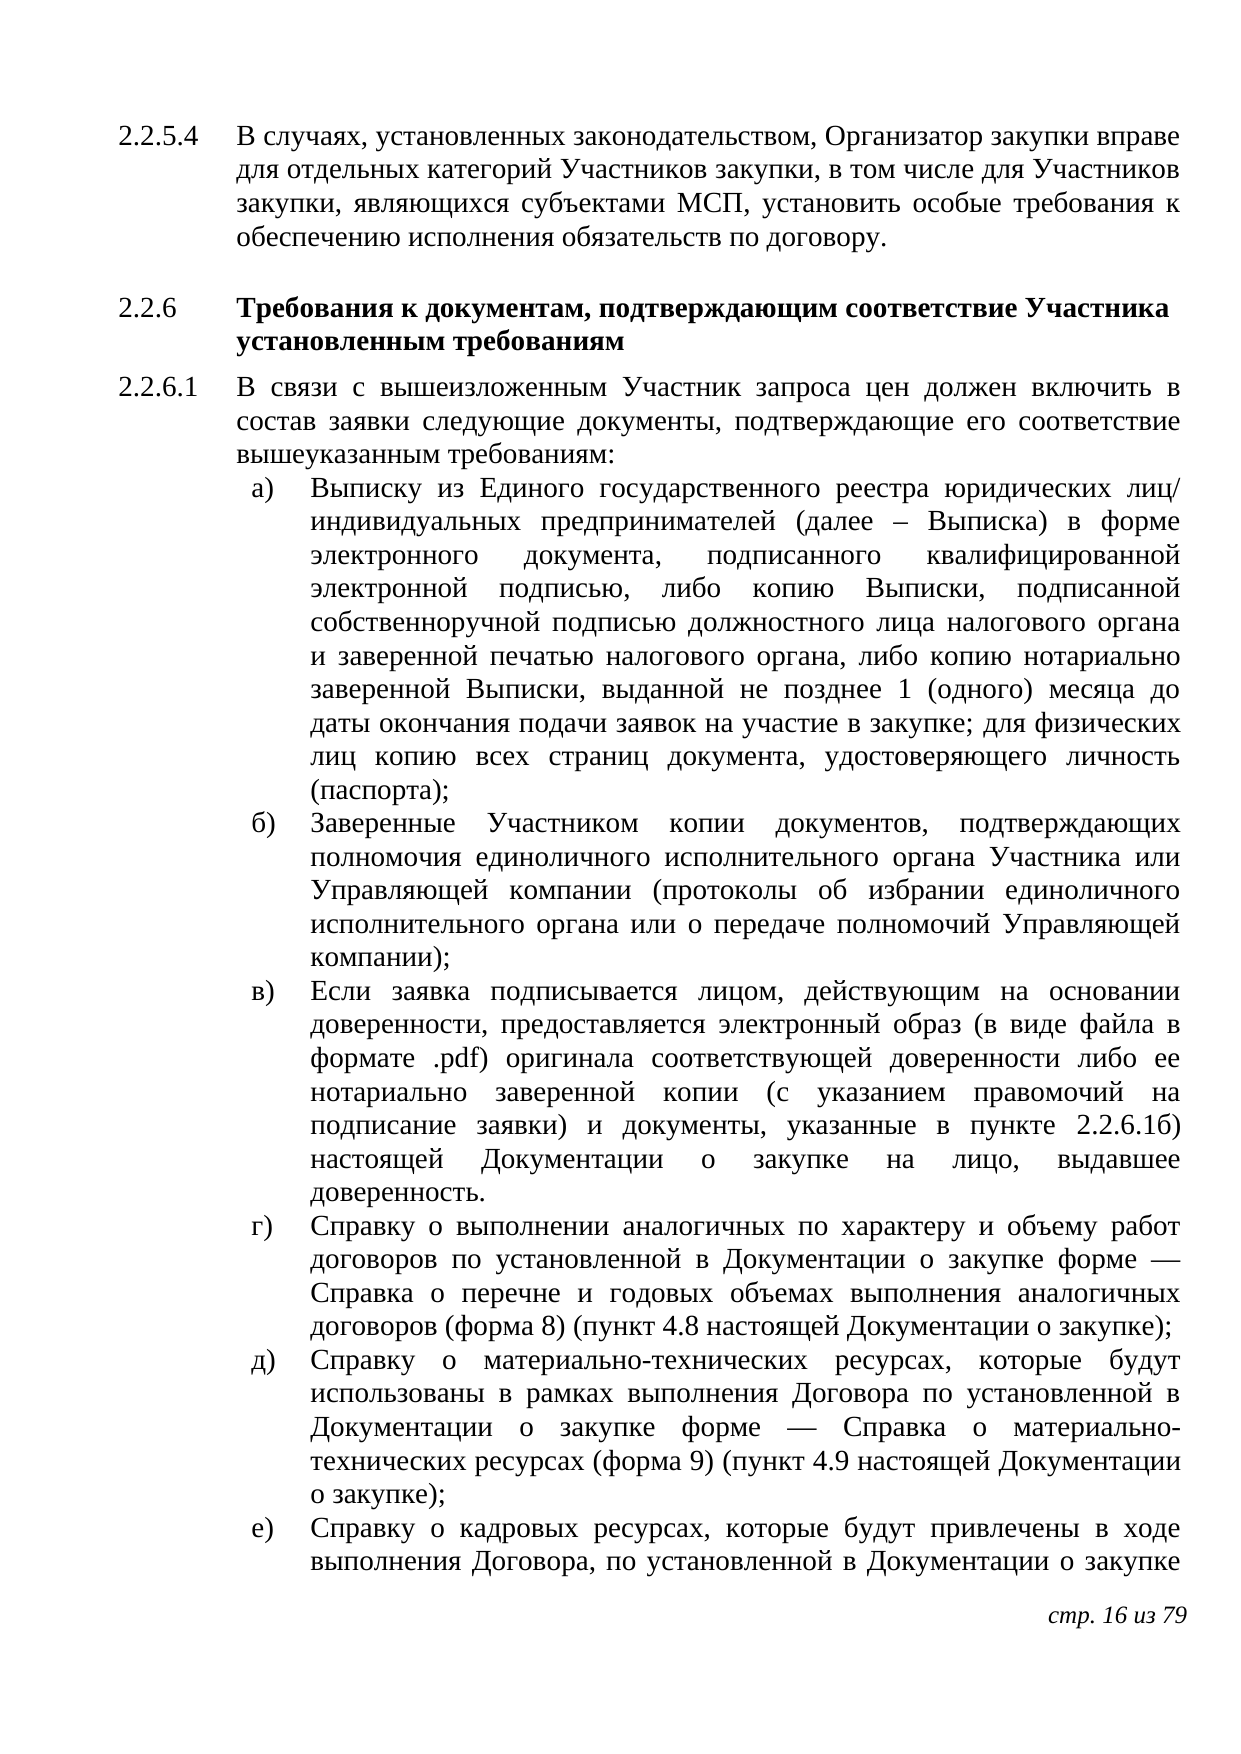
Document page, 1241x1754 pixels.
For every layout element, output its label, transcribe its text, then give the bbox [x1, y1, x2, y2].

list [251, 1510, 1181, 1577]
list Требования к документам, подтверждающим соответствие Участника установленным требованиям [118, 290, 1181, 357]
list В случаях, установленных законодательством, Организатор закупки вправе для отдельных категорий Участников закупки, в том числе для Участников закупки, являющихся субъектами МСП, установить особые требования к обеспечению исполнения обязательств по договору. [118, 118, 1181, 252]
list В связи с вышеизложенным Участник запроса цен должен включить в состав заявки следующие документы, подтверждающие его соответствие вышеуказанным требованиям: [118, 369, 1181, 470]
list Справку о материально-технических ресурсах, которые будут использованы в рамках выполнения Договора по установленной в Документации о закупке форме — Справка о материально-технических ресурсах (форма 9) (пункт 4.9 настоящей Документации о закупке); [251, 1342, 1181, 1510]
list Заверенные Участником копии документов, подтверждающих полномочия единоличного исполнительного органа Участника или Управляющей компании (протоколы об избрании единоличного исполнительного органа или о передаче полномочий Управляющей компании); [251, 805, 1181, 973]
list Справку о выполнении аналогичных по характеру и объему работ договоров по установленной в Документации о закупке форме — Справка о перечне и годовых объемах выполнения аналогичных договоров (форма 8) (пункт 4.8 настоящей Документации о закупке); [251, 1208, 1181, 1342]
list Выписку из Единого государственного реестра юридических лиц/ индивидуальных предпринимателей (далее – Выписка) в форме электронного документа, подписанного квалифицированной электронной подписью, либо копию Выписки, подписанной собственноручной подписью должностного лица налогового органа и заверенной печатью налогового органа, либо копию нотариально заверенной Выписки, выданной не позднее 1 (одного) месяца до даты окончания подачи заявок на участие в закупке; для физических лиц копию всех страниц документа, удостоверяющего личность (паспорта); [251, 470, 1181, 805]
list Если заявка подписывается лицом, действующим на основании доверенности, предоставляется электронный образ (в виде файла в формате .pdf) оригинала соответствующей доверенности либо ее нотариально заверенной копии (с указанием правомочий на подписание заявки) и документы, указанные в пункте 2.2.6.1б) настоящей Документации о закупке на лицо, выдавшее доверенность. [251, 973, 1181, 1208]
